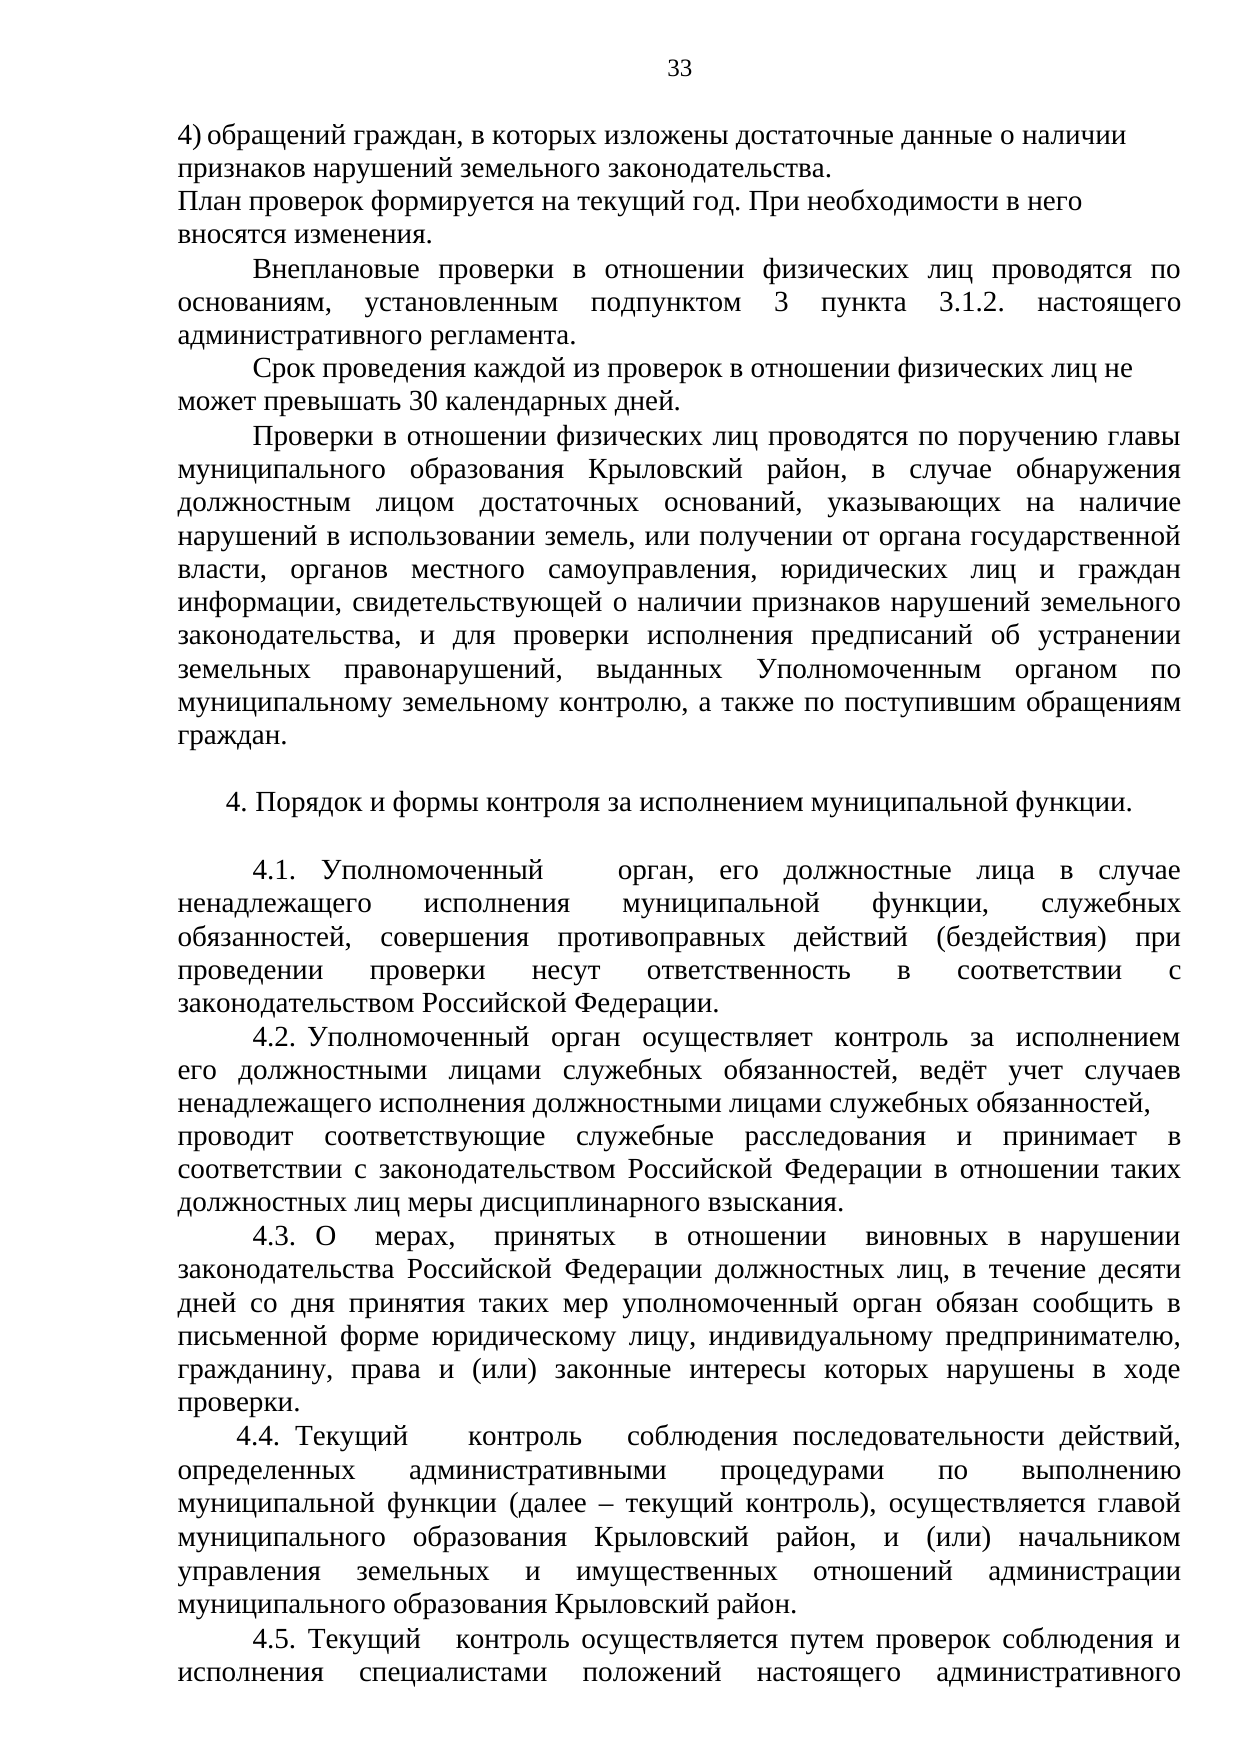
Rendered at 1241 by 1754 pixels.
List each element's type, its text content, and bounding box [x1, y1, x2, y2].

text Срок проведения каждой из проверок в отношении физических лиц не может превышать 30 календарных дней. [177, 352, 1182, 417]
text 4.1. Уполномоченный орган, его должностные лица в случае ненадлежащего исполнения муниципальной функции, служебных обязанностей, совершения противоправных действий (бездействия) при проведении проверки несут ответственность в соответствии с законодательством Российской Федерации. [177, 853, 1182, 1019]
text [177, 1622, 1182, 1688]
text 4.2. Уполномоченный орган осуществляет контроль за исполнением его должностными лицами служебных обязанностей, ведёт учет случаев ненадлежащего исполнения должностными лицами служебных обязанностей, [177, 1020, 1182, 1119]
list обращений граждан, в которых изложены достаточные данные о наличии признаков нарушений земельного законодательства. [177, 118, 1182, 183]
text Проверки в отношении физических лиц проводятся по поручению главы муниципального образования Крыловский район, в случае обнаружения должностным лицом достаточных оснований, указывающих на наличие нарушений в использовании земель, или получении от органа государственной власти, органов местного самоуправления, юридических лиц и граждан информации, свидетельствующей о наличии признаков нарушений земельного законодательства, и для проверки исполнения предписаний об устранении земельных правонарушений, выданных Уполномоченным органом по муниципальному земельному контролю, а также по поступившим обращениям граждан. [177, 418, 1182, 751]
text План проверок формируется на текущий год. При необходимости в него вносятся изменения. [177, 185, 1182, 250]
text 4.3. О мерах, принятых в отношении виновных в нарушении законодательства Российской Федерации должностных лиц, в течение десяти дней со дня принятия таких мер уполномоченный орган обязан сообщить в письменной форме юридическому лицу, индивидуальному предпринимателю, гражданину, права и (или) законные интересы которых нарушены в ходе проверки. [177, 1219, 1182, 1418]
text Внеплановые проверки в отношении физических лиц проводятся по основаниям, установленным подпунктом 3 пункта 3.1.2. настоящего административного регламента. [177, 252, 1182, 350]
text 4.4. Текущий контроль соблюдения последовательности действий, определенных административными процедурами по выполнению муниципальной функции (далее – текущий контроль), осуществляется главой муниципального образования Крыловский район, и (или) начальником управления земельных и имущественных отношений администрации муниципального образования Крыловский район. [177, 1418, 1182, 1620]
text проводит соответствующие служебные расследования и принимает в соответствии с законодательством Российской Федерации в отношении таких должностных лиц меры дисциплинарного взыскания. [177, 1119, 1182, 1217]
list Порядок и формы контроля за исполнением муниципальной функции. [177, 784, 1182, 818]
